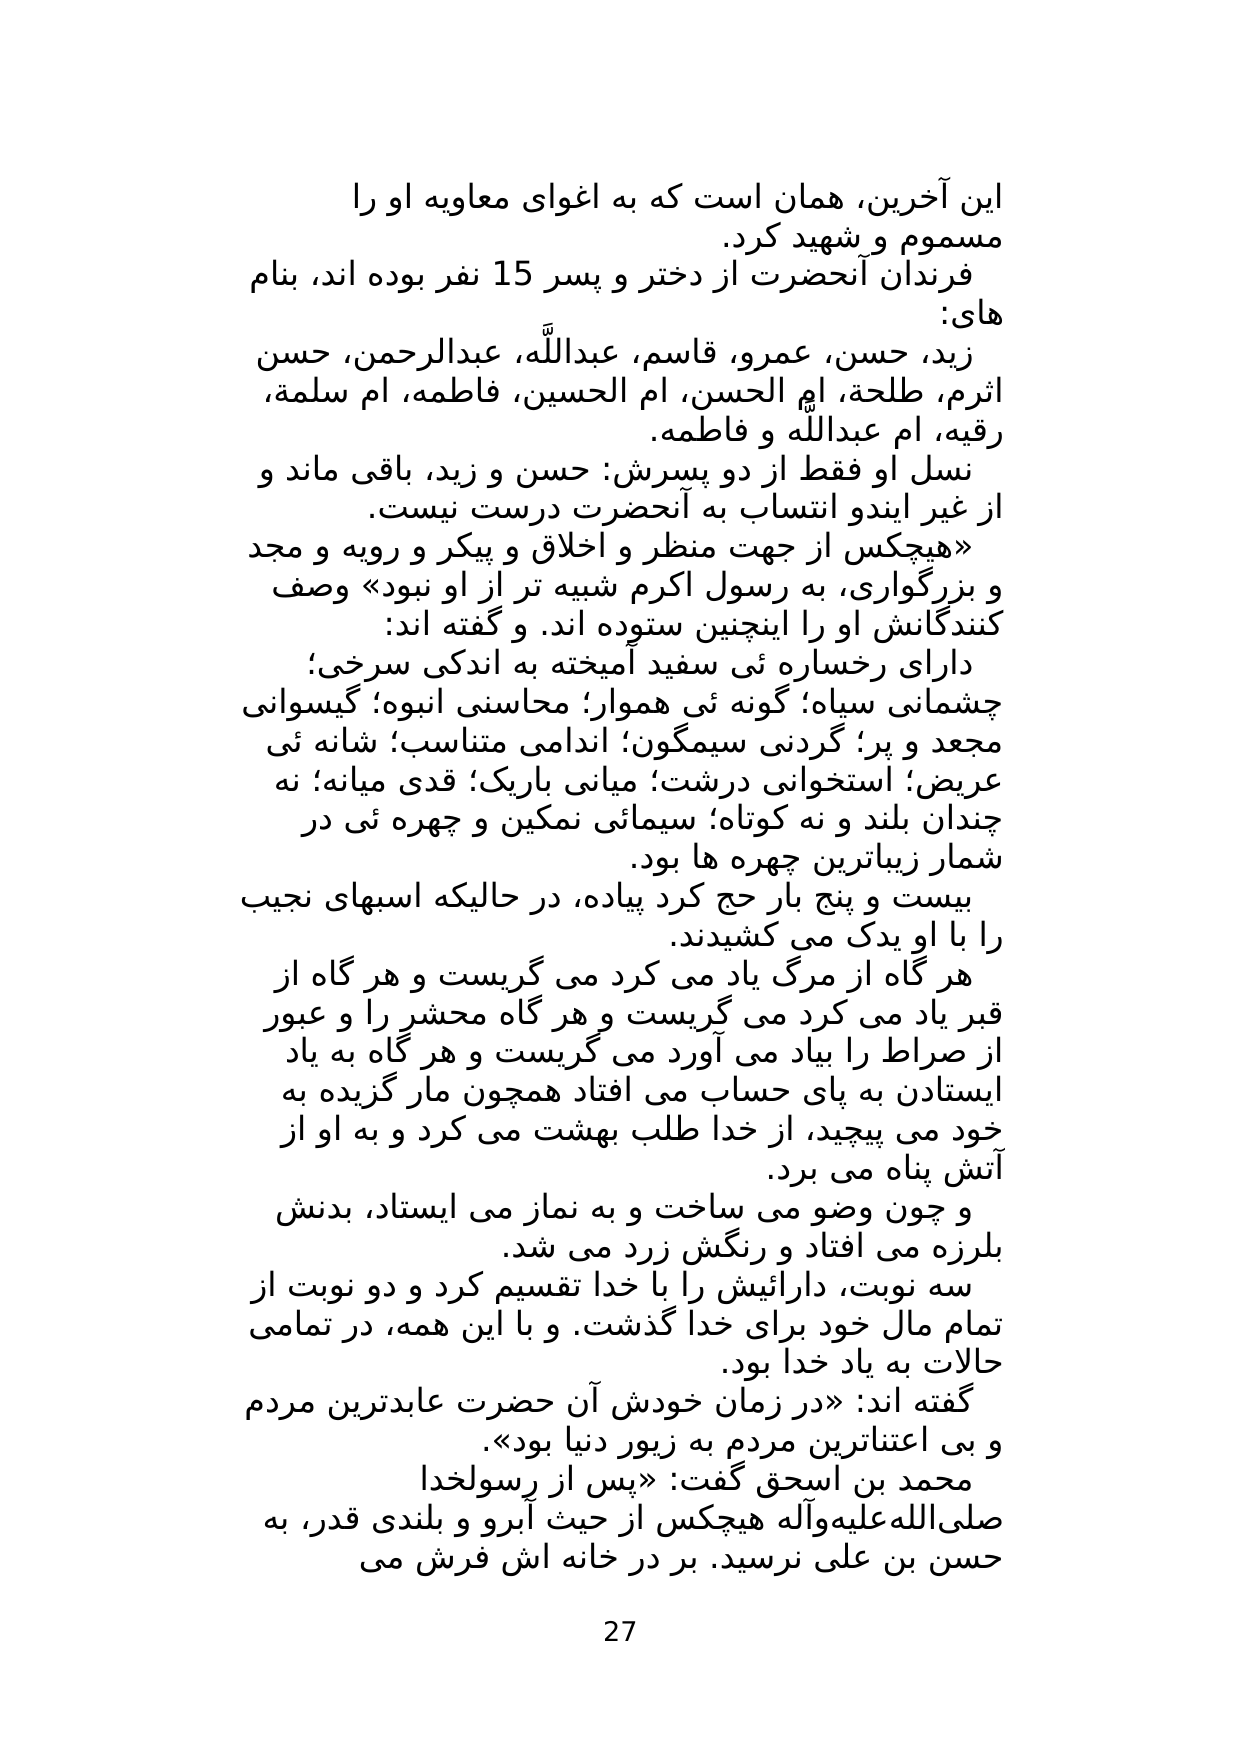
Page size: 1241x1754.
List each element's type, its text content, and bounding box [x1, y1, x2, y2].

text و چون وضو می ساخت و به نماز می ایستاد، بدنش بلرزه می افتاد و رنگش زرد می شد. [236, 1187, 1004, 1265]
text دارای رخساره ئی سفید آمیخته به اندکی سرخی؛ چشمانی سیاه؛ گونه ئی هموار؛ محاسنی انبوه؛ گیسوانی مجعد و پر؛ گردنی سیمگون؛ اندامی متناسب؛ شانه ئی عریض؛ استخوانی درشت؛ میانی باریک؛ قدی میانه؛ نه چندان بلند و نه کوتاه؛ سیمائی نمکین و چهره ئی در شمار زیباترین چهره ها بود. [236, 643, 1004, 877]
text گفته اند: «در زمان خودش آن حضرت عابدترین مردم و بی اعتناترین مردم به زیور دنیا بود». [236, 1382, 1004, 1459]
text زید، حسن، عمرو، قاسم، عبداللَّه، عبدالرحمن، حسن اثرم، طلحة، ام الحسن، ام الحسین، فاطمه، ام سلمة، رقیه، ام عبداللَّه و فاطمه. [236, 333, 1004, 449]
text بیست و پنج بار حج کرد پیاده، در حالیکه اسبهای نجیب را با او یدک می کشیدند. [236, 877, 1004, 954]
text نسل او فقط از دو پسرش: حسن و زید، باقی ماند و از غیر ایندو انتساب به آنحضرت درست نیست. [236, 449, 1004, 527]
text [236, 1459, 1004, 1576]
text «هیچکس از جهت منظر و اخلاق و پیکر و رویه و مجد و بزرگواری، به رسول اکرم شبیه تر از او نبود» وصف کنندگانش او را اینچنین ستوده اند. و گفته اند: [236, 527, 1004, 643]
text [236, 177, 1004, 255]
text هر گاه از مرگ یاد می کرد می گریست و هر گاه از قبر یاد می کرد می گریست و هر گاه محشر را و عبور از صراط را بیاد می آورد می گریست و هر گاه به یاد ایستادن به پای حساب می افتاد همچون مار گزیده به خود می پیچید، از خدا طلب بهشت می کرد و به او از آتش پناه می برد. [236, 954, 1004, 1187]
text سه نوبت، دارائیش را با خدا تقسیم کرد و دو نوبت از تمام مال خود برای خدا گذشت. و با این همه، در تمامی حالات به یاد خدا بود. [236, 1265, 1004, 1382]
text فرندان آنحضرت از دختر و پسر 15 نفر بوده اند، بنام های: [236, 255, 1004, 333]
